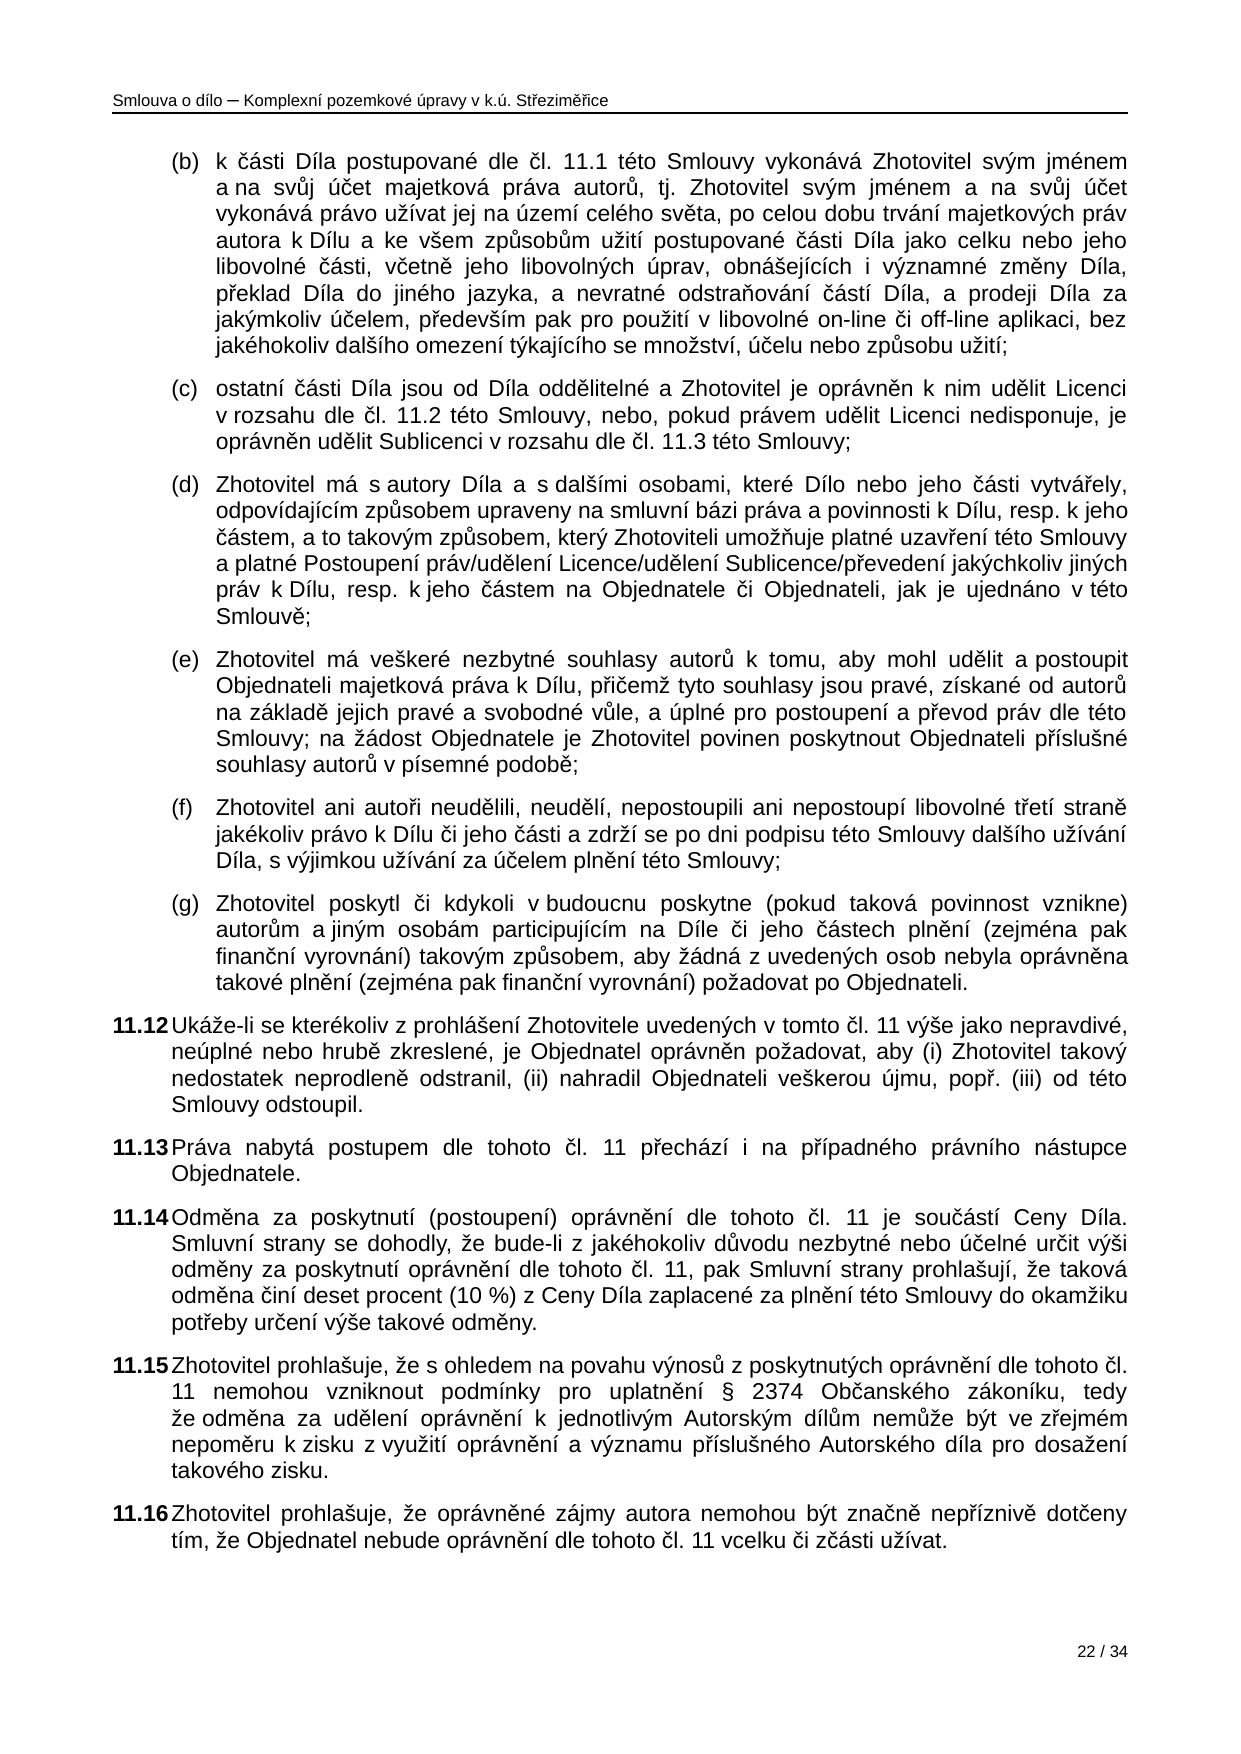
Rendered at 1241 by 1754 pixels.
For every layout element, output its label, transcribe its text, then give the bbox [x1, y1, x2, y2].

text k části Díla postupované dle čl. 11.1 této Smlouvy vykonává Zhotovitel svým jménem a na svůj účet majetková práva autorů, tj. Zhotovitel svým jménem a na svůj účet vykonává právo užívat jej na území celého světa, po celou dobu trvání majetkových práv autora k Dílu a ke všem způsobům užití postupované části Díla jako celku nebo jeho libovolné části, včetně jeho libovolných úprav, obnášejících i významné změny Díla, překlad Díla do jiného jazyka, a nevratné odstraňování částí Díla, a prodeji Díla za jakýmkoliv účelem, především pak pro použití v libovolné on-line či off-line aplikaci, bez jakéhokoliv dalšího omezení týkajícího se množství, účelu nebo způsobu užití; [171, 148, 1128, 358]
text Zhotovitel poskytl či kdykoli v budoucnu poskytne (pokud taková povinnost vznikne) autorům a jiným osobám participujícím na Díle či jeho částech plnění (zejména pak finanční vyrovnání) takovým způsobem, aby žádná z uvedených osob nebyla oprávněna takové plnění (zejména pak finanční vyrovnání) požadovat po Objednateli. [171, 890, 1128, 995]
text Zhotovitel prohlašuje, že oprávněné zájmy autora nemohou být značně nepříznivě dotčeny tím, že Objednatel nebude oprávnění dle tohoto čl. 11 vcelku či zčásti užívat. [112, 1500, 1128, 1553]
text Ukáže-li se kterékoliv z prohlášení Zhotovitele uvedených v tomto čl. 11 výše jako nepravdivé, neúplné nebo hrubě zkreslené, je Objednatel oprávněn požadovat, aby (i) Zhotovitel takový nedostatek neprodleně odstranil, (ii) nahradil Objednateli veškerou újmu, popř. (iii) od této Smlouvy odstoupil. [112, 1012, 1128, 1117]
text ostatní části Díla jsou od Díla oddělitelné a Zhotovitel je oprávněn k nim udělit Licenci v rozsahu dle čl. 11.2 této Smlouvy, nebo, pokud právem udělit Licenci nedisponuje, je oprávněn udělit Sublicenci v rozsahu dle čl. 11.3 této Smlouvy; [171, 375, 1128, 454]
text Zhotovitel prohlašuje, že s ohledem na povahu výnosů z poskytnutých oprávnění dle tohoto čl. 11 nemohou vzniknout podmínky pro uplatnění § 2374 Občanského zákoníku, tedy že odměna za udělení oprávnění k jednotlivým Autorským dílům nemůže být ve zřejmém nepoměru k zisku z využití oprávnění a významu příslušného Autorského díla pro dosažení takového zisku. [112, 1352, 1128, 1484]
text Zhotovitel má s autory Díla a s dalšími osobami, které Dílo nebo jeho části vytvářely, odpovídajícím způsobem upraveny na smluvní bázi práva a povinnosti k Dílu, resp. k jeho částem, a to takovým způsobem, který Zhotoviteli umožňuje platné uzavření této Smlouvy a platné Postoupení práv/udělení Licence/udělení Sublicence/převedení jakýchkoliv jiných práv k Dílu, resp. k jeho částem na Objednatele či Objednateli, jak je ujednáno v této Smlouvě; [171, 471, 1128, 629]
text Zhotovitel ani autoři neudělili, neudělí, nepostoupili ani nepostoupí libovolné třetí straně jakékoliv právo k Dílu či jeho části a zdrží se po dni podpisu této Smlouvy dalšího užívání Díla, s výjimkou užívání za účelem plnění této Smlouvy; [171, 794, 1128, 873]
text Zhotovitel má veškeré nezbytné souhlasy autorů k tomu, aby mohl udělit a postoupit Objednateli majetková práva k Dílu, přičemž tyto souhlasy jsou pravé, získané od autorů na základě jejich pravé a svobodné vůle, a úplné pro postoupení a převod práv dle této Smlouvy; na žádost Objednatele je Zhotovitel povinen poskytnout Objednateli příslušné souhlasy autorů v písemné podobě; [171, 646, 1128, 777]
text Odměna za poskytnutí (postoupení) oprávnění dle tohoto čl. 11 je součástí Ceny Díla. Smluvní strany se dohodly, že bude-li z jakéhokoliv důvodu nezbytné nebo účelné určit výši odměny za poskytnutí oprávnění dle tohoto čl. 11, pak Smluvní strany prohlašují, že taková odměna činí deset procent (10 %) z Ceny Díla zaplacené za plnění této Smlouvy do okamžiku potřeby určení výše takové odměny. [112, 1203, 1128, 1335]
text Práva nabytá postupem dle tohoto čl. 11 přechází i na případného právního nástupce Objednatele. [112, 1134, 1128, 1187]
